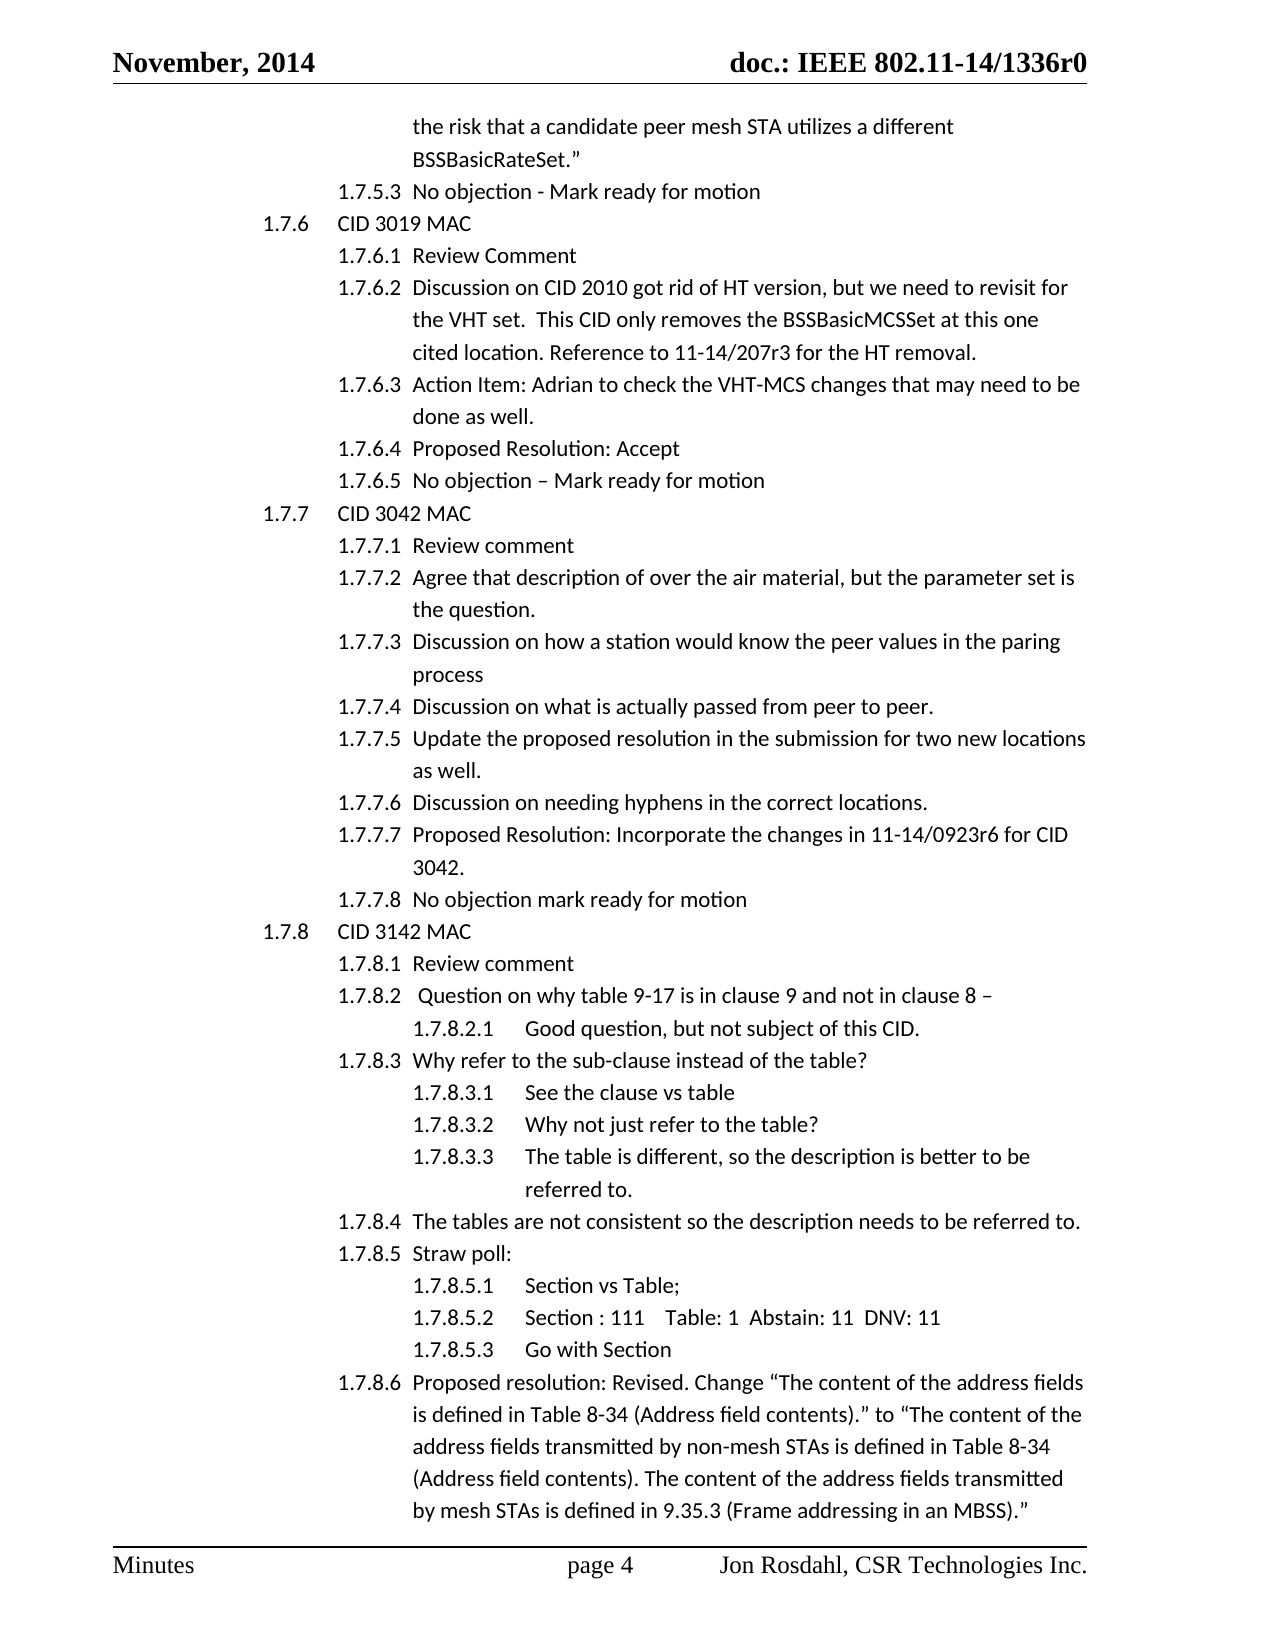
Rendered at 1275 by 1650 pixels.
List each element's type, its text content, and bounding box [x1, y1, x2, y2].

list Go with Section [412, 1336, 1087, 1364]
list Question on why table 9-17 is in clause 9 and not in clause 8 – [337, 982, 1087, 1009]
list CID 3042 MAC [262, 499, 1087, 527]
list Agree that description of over the air material, but the parameter set is the question. [337, 563, 1087, 623]
list Update the proposed resolution in the submission for two new locations as well. [337, 724, 1087, 784]
list No objection - Mark ready for motion [337, 177, 1087, 205]
list CID 3142 MAC [262, 917, 1087, 945]
list Section vs Table; [412, 1271, 1087, 1299]
list Proposed Resolution: Incorporate the changes in 11-14/0923r6 for CID 3042. [337, 821, 1087, 881]
list CID 3019 MAC [262, 209, 1087, 237]
list Action Item: Adrian to check the VHT-MCS changes that may need to be done as well. [337, 370, 1087, 430]
list Review Comment [337, 241, 1087, 269]
list Proposed Resolution: Accept [337, 434, 1087, 462]
list Discussion on needing hyphens in the correct locations. [337, 788, 1087, 816]
list Why refer to the sub-clause instead of the table? [337, 1046, 1087, 1074]
list Good question, but not subject of this CID. [412, 1014, 1087, 1042]
list Straw poll: [337, 1239, 1087, 1267]
list Proposed resolution: Revised. Change “The content of the address fields is defined in Table 8-34 (Address field contents).” to “The content of the address fields transmitted by non-mesh STAs is defined in Table 8-34 (Address field contents). The content of the address fields transmitted by mesh STAs is defined in 9.35.3 (Frame addressing in an MBSS).” [337, 1368, 1087, 1524]
list Review comment [337, 531, 1087, 559]
list The table is different, so the description is better to be referred to. [412, 1142, 1087, 1203]
list Discussion on what is actually passed from peer to peer. [337, 692, 1087, 720]
list Discussion on how a station would know the peer values in the paring process [337, 627, 1087, 688]
list The tables are not consistent so the description needs to be referred to. [337, 1207, 1087, 1235]
list No objection mark ready for motion [337, 885, 1087, 913]
list Review comment [337, 949, 1087, 977]
list No objection – Mark ready for motion [337, 467, 1087, 494]
list See the clause vs table [412, 1078, 1087, 1106]
list Discussion on CID 2010 got rid of HT version, but we need to revisit for the VHT set. This CID only removes the BSSBasicMCSSet at this one cited location. Reference to 11-14/207r3 for the HT removal. [337, 273, 1087, 366]
list Section : 111 Table: 1 Abstain: 11 DNV: 11 [412, 1303, 1087, 1331]
list Why not just refer to the table? [412, 1110, 1087, 1138]
